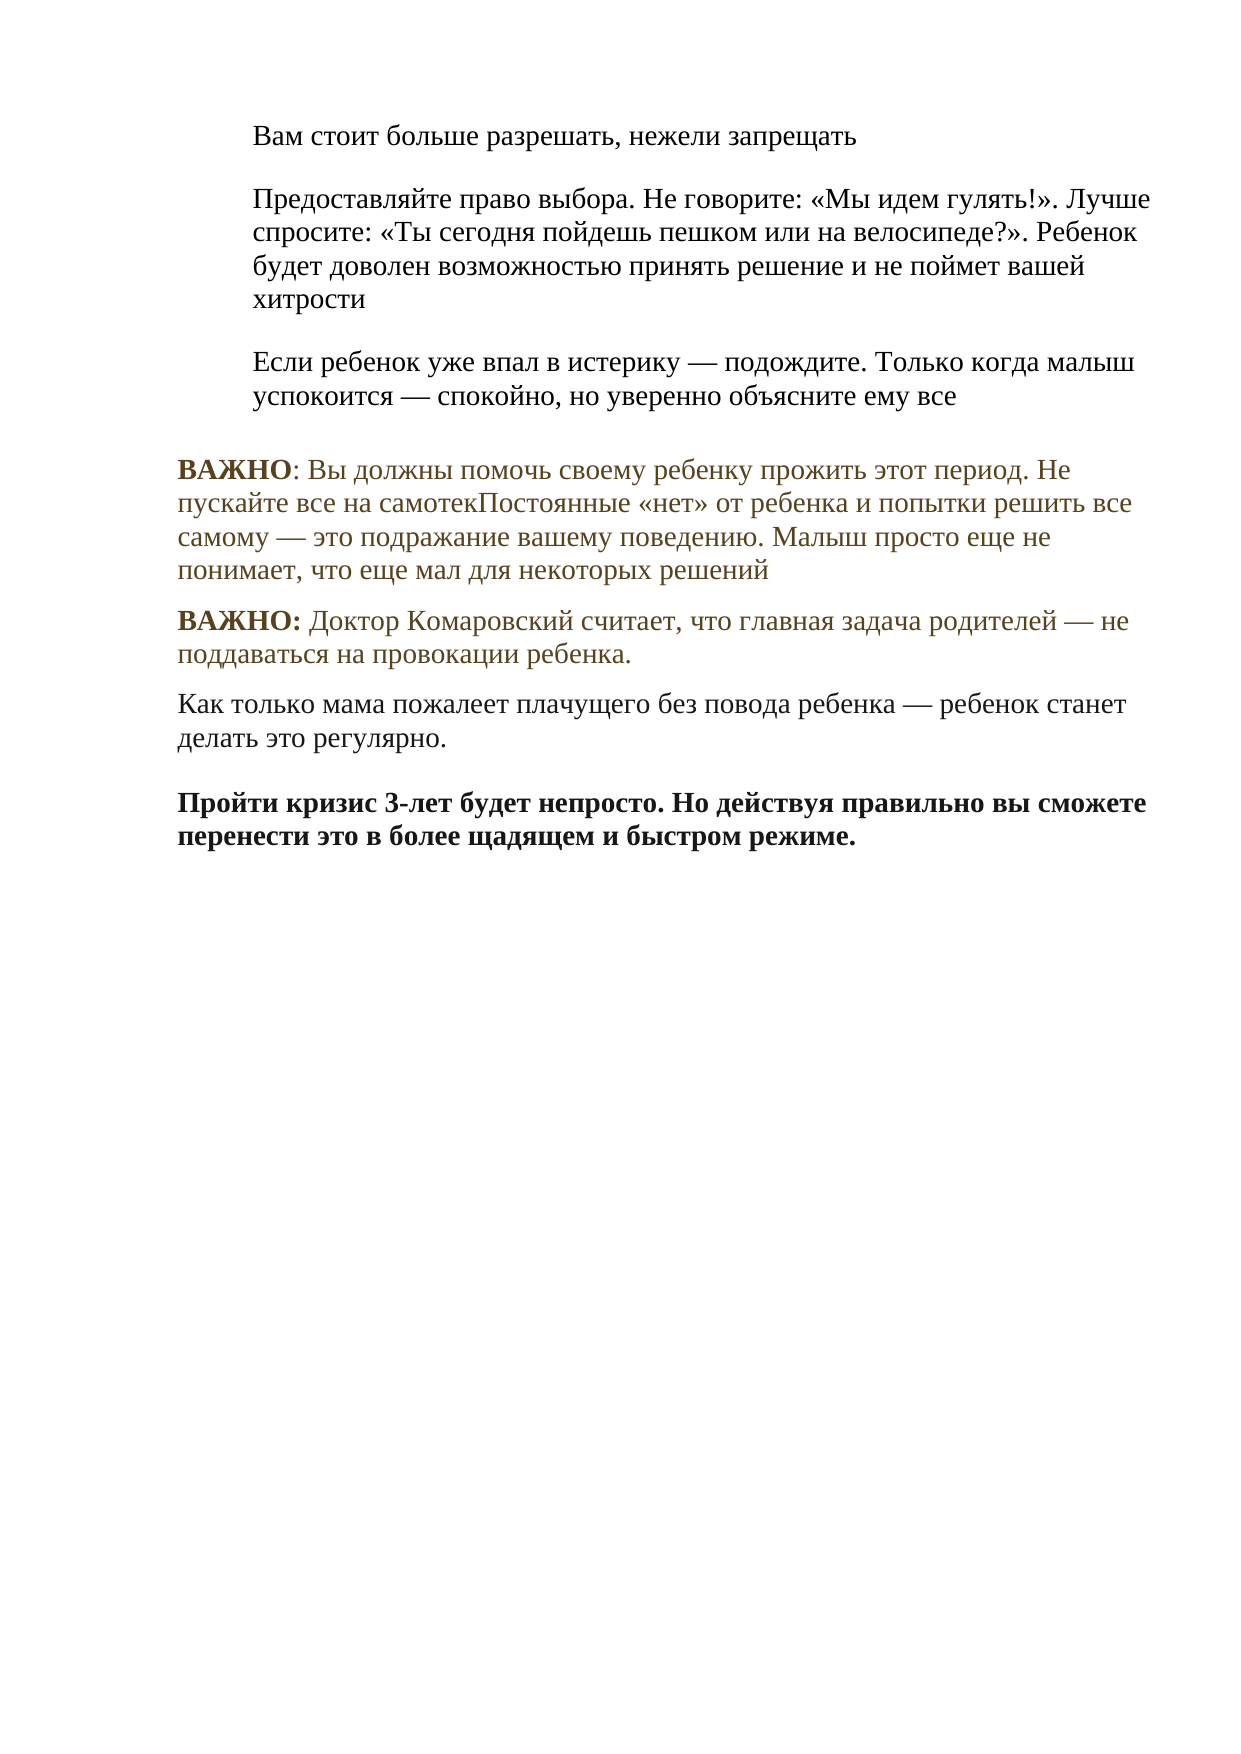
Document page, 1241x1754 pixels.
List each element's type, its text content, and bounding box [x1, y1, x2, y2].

text Предоставляйте право выбора. Не говорите: «Мы идем гулять!». Лучше спросите: «Ты сегодня пойдешь пешком или на велосипеде?». Ребенок будет доволен возможностью принять решение и не поймет вашей хитрости [252, 181, 1152, 315]
text ВАЖНО: Вы должны помочь своему ребенку прожить этот период. Не пускайте все на самотекПостоянные «нет» от ребенка и попытки решить все самому — это подражание вашему поведению. Малыш просто еще не понимает, что еще мал для некоторых решений [177, 452, 1152, 586]
text Пройти кризис 3-лет будет непросто. Но действуя правильно вы сможете перенести это в более щадящем и быстром режиме. [177, 785, 1152, 852]
text Если ребенок уже впал в истерику — подождите. Только когда малыш успокоится — спокойно, но уверенно объясните ему все [252, 344, 1152, 411]
text Вам стоит больше разрешать, нежели запрещать [252, 118, 1152, 152]
text Как только мама пожалеет плачущего без повода ребенка — ребенок станет делать это регулярно. [177, 686, 1152, 753]
text ВАЖНО: Доктор Комаровский считает, что главная задача родителей — не поддаваться на провокации ребенка. [177, 603, 1152, 670]
